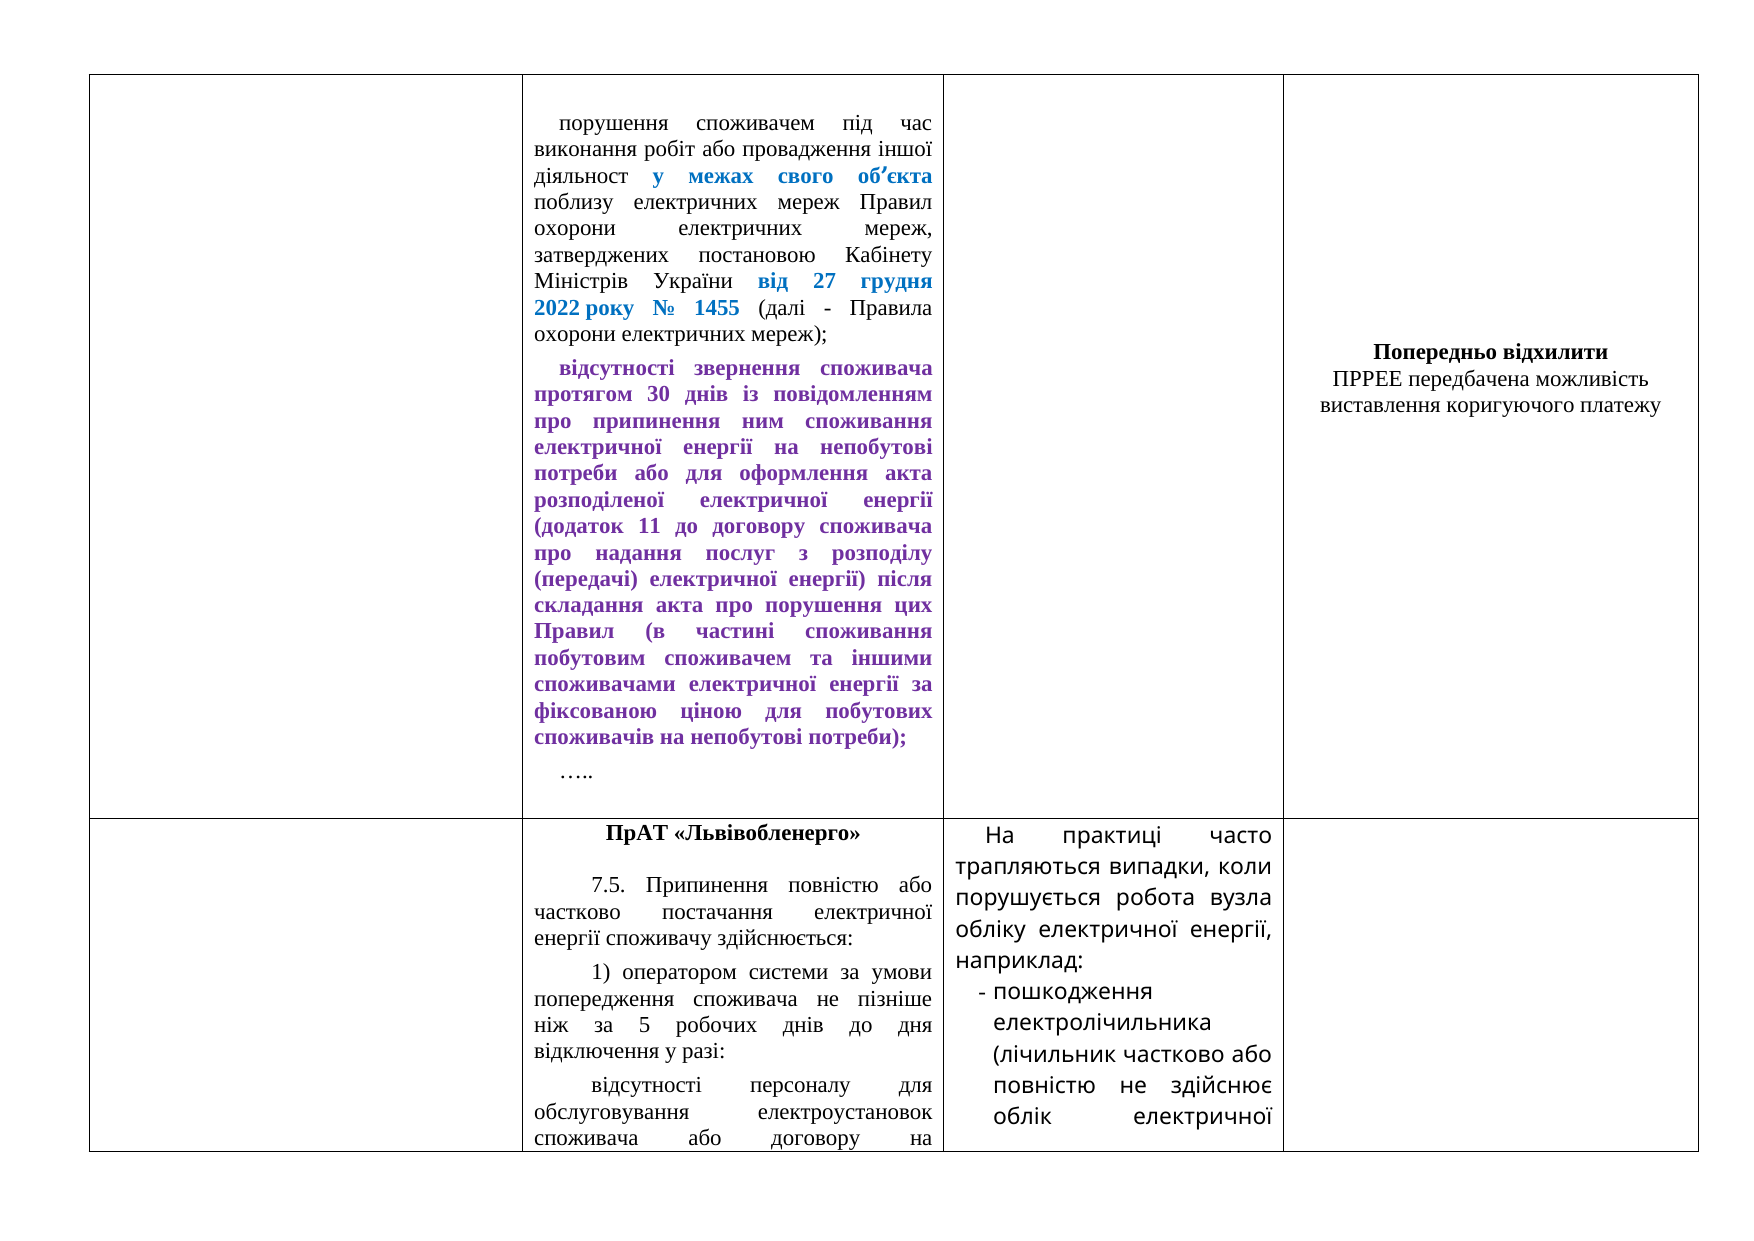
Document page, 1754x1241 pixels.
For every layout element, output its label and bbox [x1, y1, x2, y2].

table_cell [944, 819, 1283, 1151]
table_cell [523, 75, 943, 818]
table_cell [1284, 75, 1698, 818]
table_cell [1284, 819, 1698, 1151]
table_cell [523, 819, 943, 1151]
table_cell [90, 75, 522, 818]
table_cell [944, 75, 1283, 818]
table_cell [90, 819, 522, 1151]
